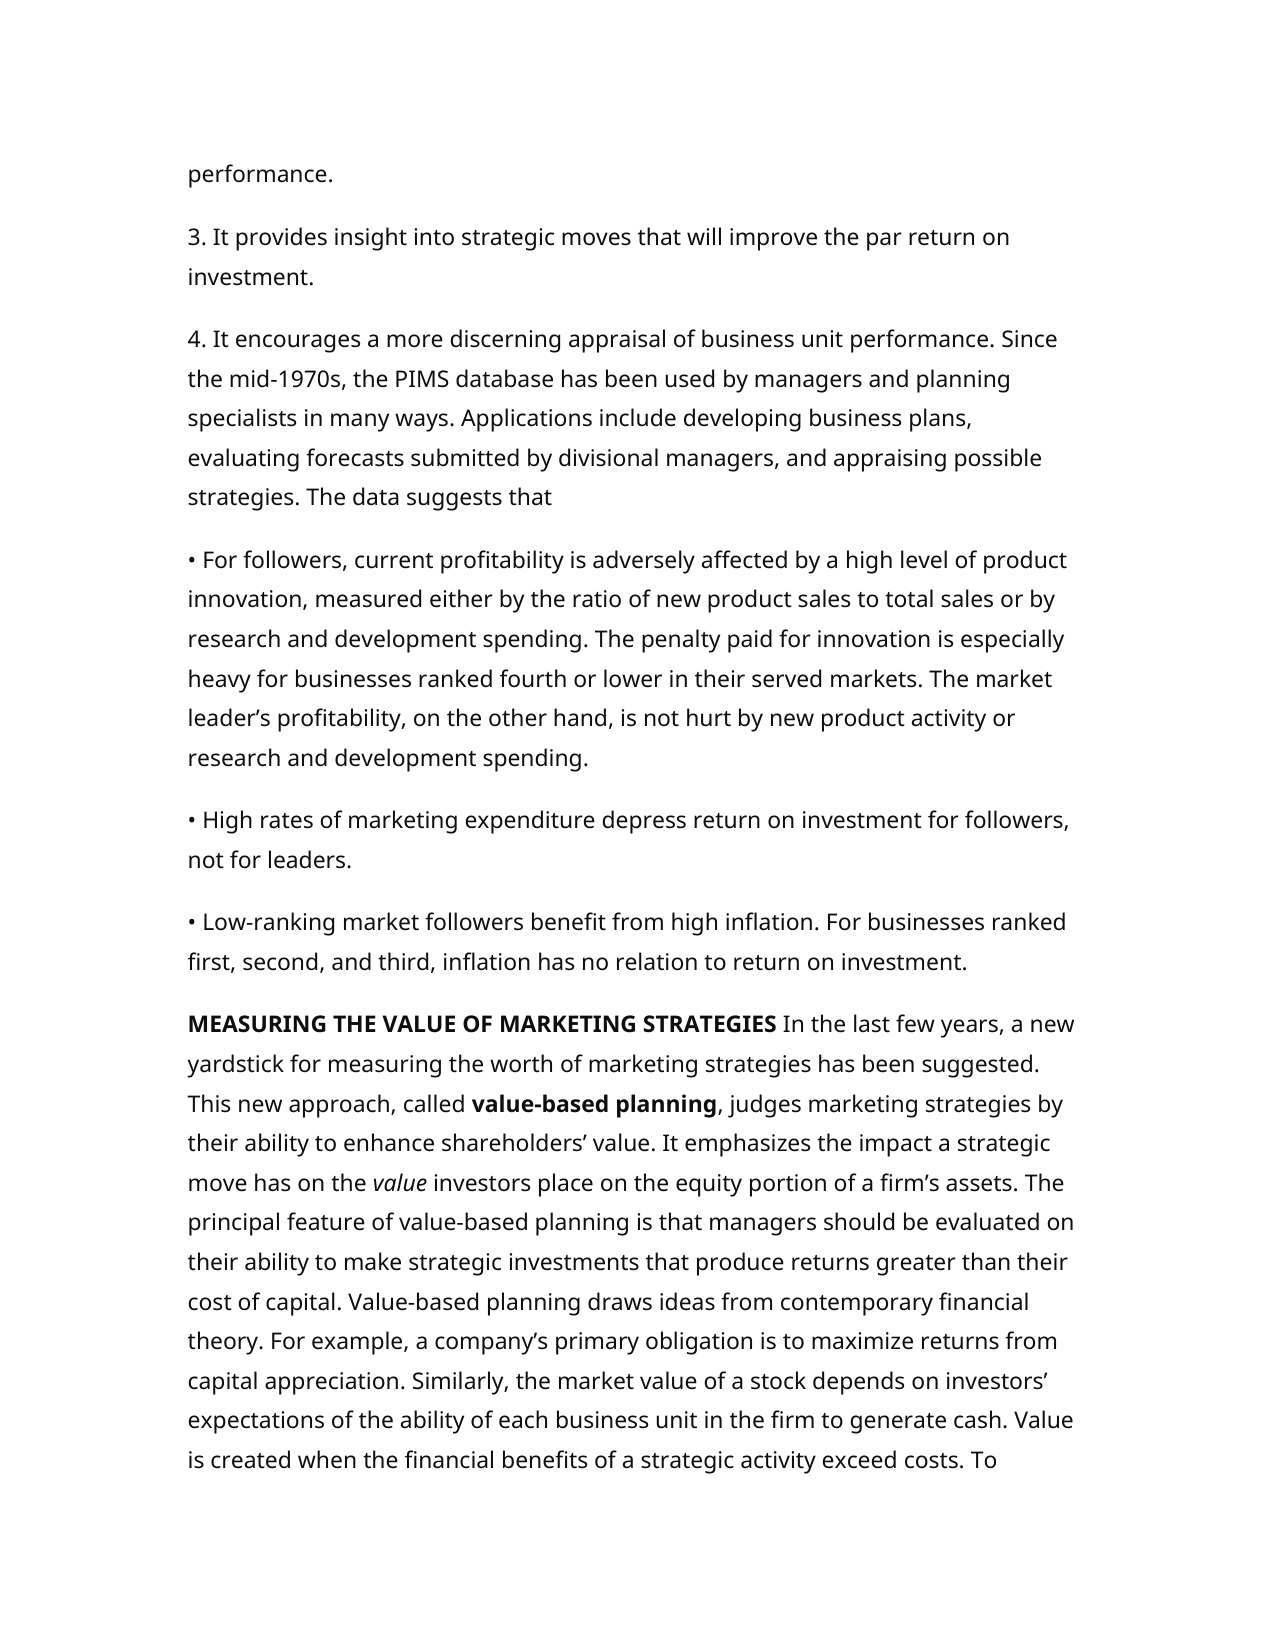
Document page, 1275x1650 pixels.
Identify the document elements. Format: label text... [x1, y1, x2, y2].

text 3. It provides insight into strategic moves that will improve the par return on investment. [187, 212, 1087, 292]
text • High rates of marketing expenditure depress return on investment for followers, not for leaders. [187, 796, 1087, 875]
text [187, 150, 1087, 189]
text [187, 1000, 1087, 1475]
text • For followers, current profitability is adversely affected by a high level of product innovation, measured either by the ratio of new product sales to total sales or by research and development spending. The penalty paid for innovation is especially heavy for businesses ranked fourth or lower in their served markets. The market leader’s profitability, on the other hand, is not hurt by new product activity or research and development spending. [187, 535, 1087, 773]
text • Low-ranking market followers benefit from high inflation. For businesses ranked first, second, and third, inflation has no relation to return on investment. [187, 898, 1087, 977]
text 4. It encourages a more discerning appraisal of business unit performance. Since the mid-1970s, the PIMS database has been used by managers and planning specialists in many ways. Applications include developing business plans, evaluating forecasts submitted by divisional managers, and appraising possible strategies. The data suggests that [187, 314, 1087, 512]
